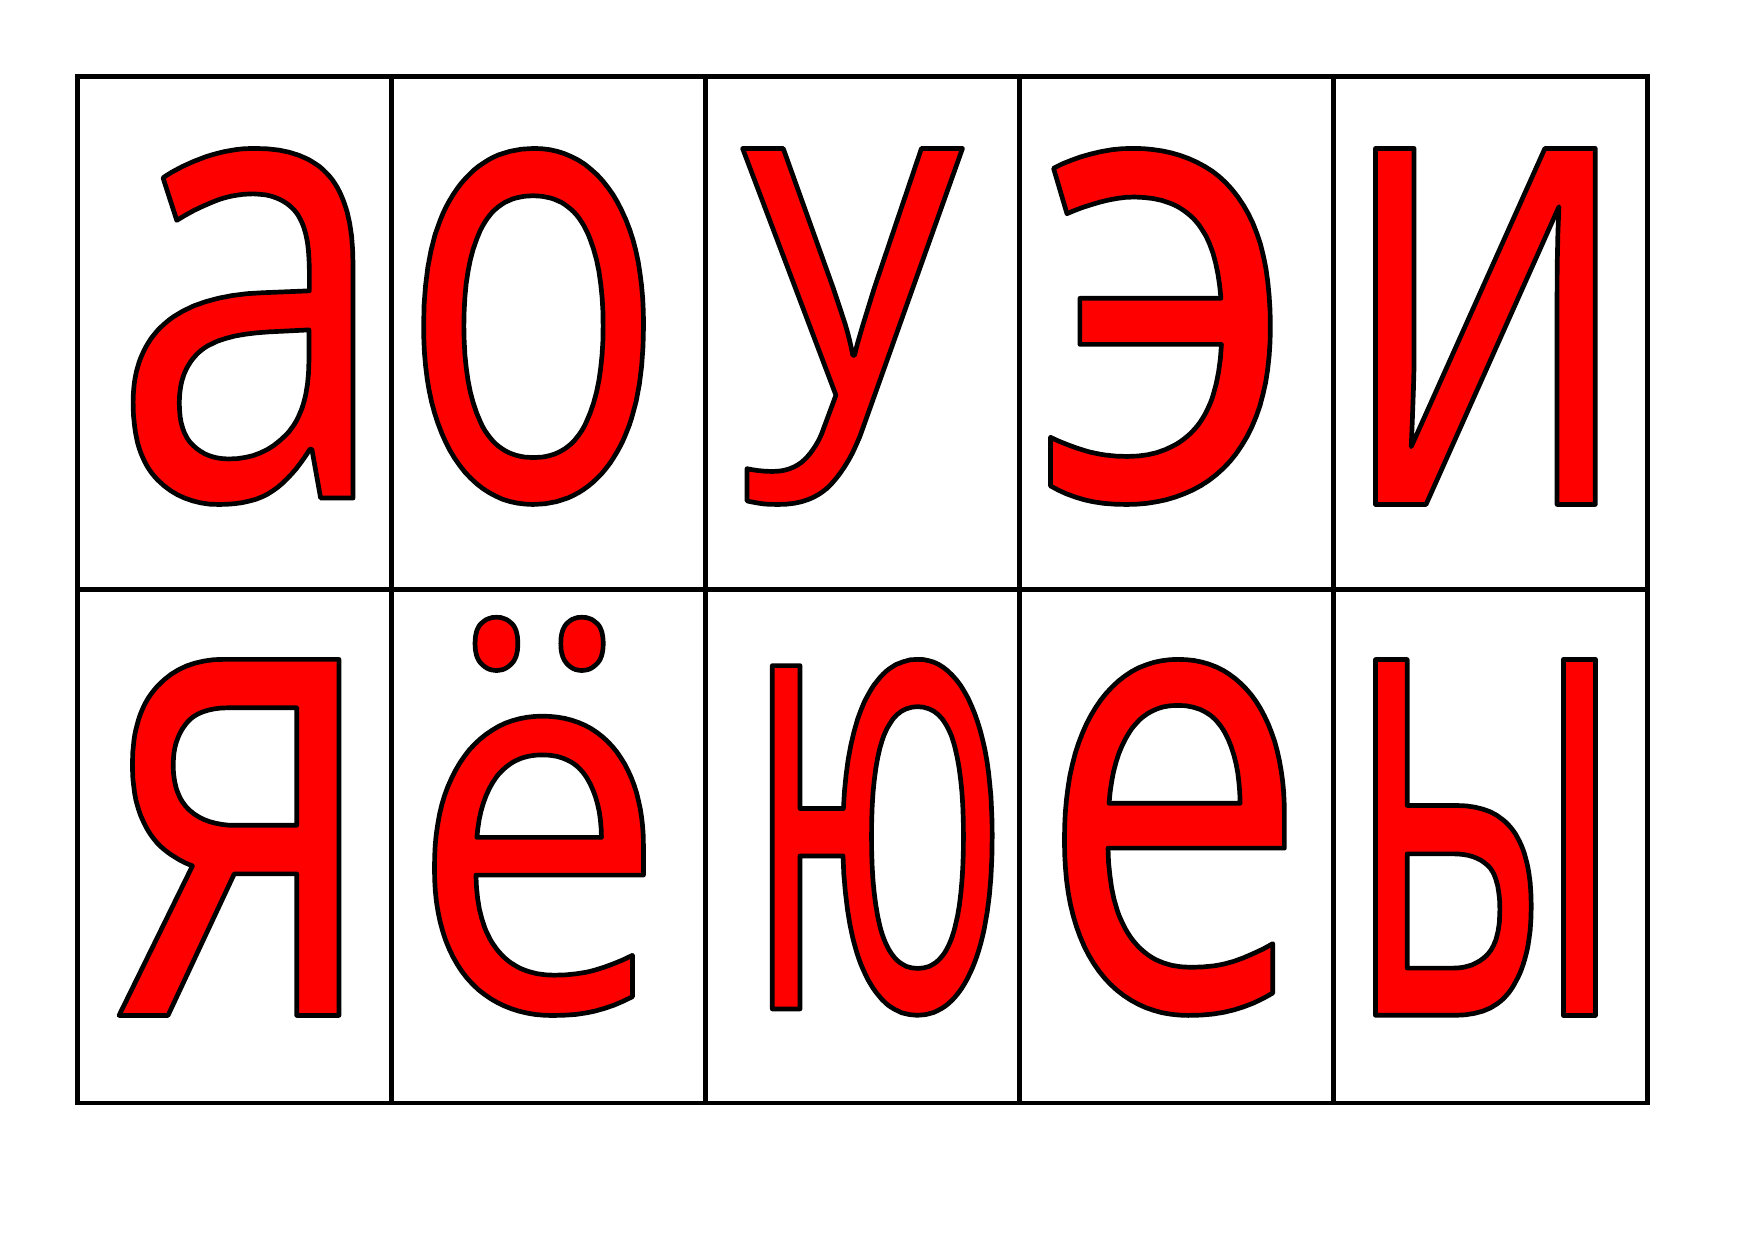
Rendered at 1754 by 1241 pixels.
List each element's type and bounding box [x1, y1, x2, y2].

table_header [80, 79, 389, 587]
table_header [394, 79, 703, 587]
table_header [1022, 79, 1331, 587]
table_cell [1336, 592, 1645, 1101]
table_header [708, 79, 1017, 587]
table_cell [1022, 592, 1331, 1101]
table_cell [394, 592, 703, 1101]
table_cell [80, 592, 389, 1101]
table_cell [708, 592, 1017, 1101]
table_header [1336, 79, 1645, 587]
